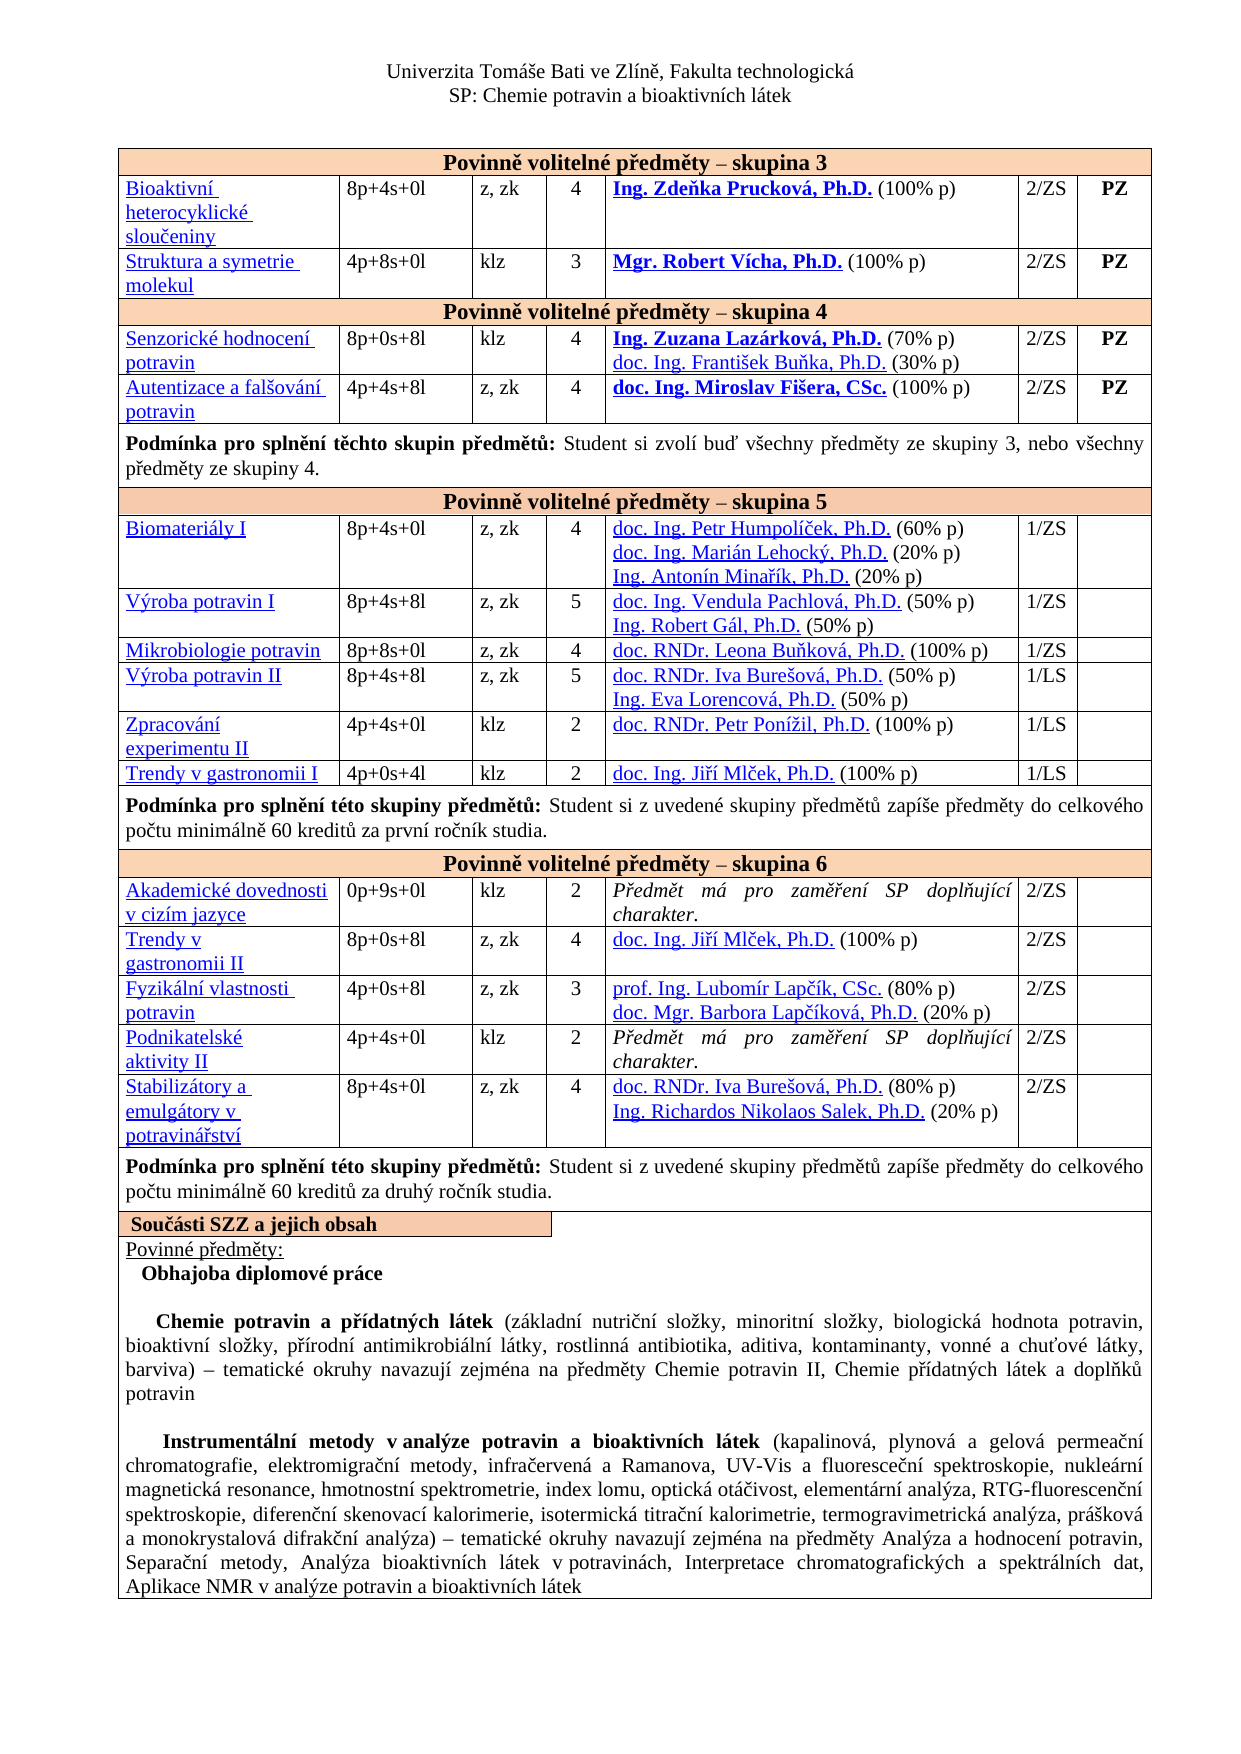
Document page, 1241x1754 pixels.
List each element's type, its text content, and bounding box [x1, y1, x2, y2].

table_cell klz [473, 326, 546, 374]
table_cell doc. Ing. Jiří Mlček, Ph.D. (100% p) [606, 761, 1018, 785]
table_cell 8p+0s+8l [340, 326, 472, 374]
table_cell Povinně volitelné předměty – skupina 4 [119, 299, 1151, 325]
table_cell doc. RNDr. Petr Ponížil, Ph.D. (100% p) [606, 712, 1018, 760]
table_cell 4p+4s+0l [340, 712, 472, 760]
table_cell Bioaktivní heterocyklické sloučeniny [119, 176, 339, 248]
table_cell 8p+4s+8l [340, 663, 472, 711]
table_cell 4 [547, 176, 605, 248]
table_cell Předmět má pro zaměření SP doplňující charakter. [606, 878, 1018, 926]
table_cell z, zk [473, 1075, 546, 1147]
table_cell [1078, 1075, 1151, 1147]
table_cell 4 [547, 638, 605, 662]
table_cell klz [473, 1025, 546, 1073]
table_cell [1078, 761, 1151, 785]
table_cell Předmět má pro zaměření SP doplňující charakter. [606, 1025, 1018, 1073]
table_cell 4p+4s+0l [340, 1025, 472, 1073]
table_cell 2 [547, 878, 605, 926]
table_cell 1/ZS [1019, 638, 1077, 662]
table_cell 3 [547, 976, 605, 1024]
table_cell 4 [547, 1075, 605, 1147]
table_cell Akademické dovednosti v cizím jazyce [119, 878, 339, 926]
table_cell 8p+8s+0l [340, 638, 472, 662]
table_cell 4 [547, 927, 605, 975]
table_cell 2/ZS [1019, 326, 1077, 374]
table_cell 8p+0s+8l [340, 927, 472, 975]
table_cell 8p+4s+8l [340, 589, 472, 637]
table_cell Výroba potravin II [119, 663, 339, 711]
table_cell 2 [547, 761, 605, 785]
table_cell [1078, 1025, 1151, 1073]
table_cell klz [473, 712, 546, 760]
table_cell 1/LS [1019, 712, 1077, 760]
table_cell [1078, 712, 1151, 760]
table_cell klz [473, 249, 546, 297]
table_cell 8p+4s+0l [340, 516, 472, 588]
table_cell [1078, 516, 1151, 588]
table_cell 3 [547, 249, 605, 297]
table_cell doc. RNDr. Iva Burešová, Ph.D. (50% p) Ing. Eva Lorencová, Ph.D. (50% p) [606, 663, 1018, 711]
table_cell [119, 1236, 1151, 1598]
table_cell doc. RNDr. Leona Buňková, Ph.D. (100% p) [606, 638, 1018, 662]
table_cell klz [473, 878, 546, 926]
table_cell PZ [1078, 176, 1151, 248]
table_cell 2/ZS [1019, 976, 1077, 1024]
table_cell 1/LS [1019, 761, 1077, 785]
table_cell Mgr. Robert Vícha, Ph.D. (100% p) [606, 249, 1018, 297]
table_cell Podmínka pro splnění této skupiny předmětů: Student si z uvedené skupiny předmětů zapíše předměty do celkového počtu minimálně 60 kreditů za první ročník studia. [119, 786, 1151, 849]
table_cell 4p+8s+0l [340, 249, 472, 297]
table_cell [1078, 878, 1151, 926]
table_cell 2/ZS [1019, 927, 1077, 975]
table_cell z, zk [473, 927, 546, 975]
table_cell Trendy v gastronomii I [119, 761, 339, 785]
table_cell 2/ZS [1019, 375, 1077, 423]
table_cell 2/ZS [1019, 878, 1077, 926]
table_cell 4 [547, 375, 605, 423]
table_cell doc. Ing. Petr Humpolíček, Ph.D. (60% p) doc. Ing. Marián Lehocký, Ph.D. (20% p) Ing. Antonín Minařík, Ph.D. (20% p) [606, 516, 1018, 588]
table_cell Podnikatelské aktivity II [119, 1025, 339, 1073]
table_cell 1/ZS [1019, 589, 1077, 637]
table_cell Povinně volitelné předměty – skupina 6 [119, 850, 1151, 877]
table_cell [1078, 589, 1151, 637]
table_cell PZ [1078, 375, 1151, 423]
table_cell doc. Ing. Vendula Pachlová, Ph.D. (50% p) Ing. Robert Gál, Ph.D. (50% p) [606, 589, 1018, 637]
table_cell Povinně volitelné předměty – skupina 5 [119, 488, 1151, 514]
table_cell 4p+0s+4l [340, 761, 472, 785]
table_cell [1078, 976, 1151, 1024]
table_cell 5 [547, 663, 605, 711]
table_cell PZ [1078, 249, 1151, 297]
table_cell 1/ZS [1019, 516, 1077, 588]
table_cell klz [473, 761, 546, 785]
table_cell 4p+0s+8l [340, 976, 472, 1024]
table_cell [1078, 638, 1151, 662]
table_cell Senzorické hodnocení potravin [119, 326, 339, 374]
table_cell PZ [1078, 326, 1151, 374]
table_cell doc. Ing. Miroslav Fišera, CSc. (100% p) [606, 375, 1018, 423]
table_cell Biomateriály I [119, 516, 339, 588]
table_cell prof. Ing. Lubomír Lapčík, CSc. (80% p) doc. Mgr. Barbora Lapčíková, Ph.D. (20% p) [606, 976, 1018, 1024]
table_cell 4 [547, 516, 605, 588]
table_cell z, zk [473, 375, 546, 423]
table_cell 2 [547, 712, 605, 760]
table_cell z, zk [473, 638, 546, 662]
table_cell 2 [547, 1025, 605, 1073]
table_cell Výroba potravin I [119, 589, 339, 637]
table_cell 2/ZS [1019, 249, 1077, 297]
table_cell 2/ZS [1019, 176, 1077, 248]
table_cell 0p+9s+0l [340, 878, 472, 926]
table_cell Trendy v gastronomii II [119, 927, 339, 975]
table_cell Struktura a symetrie molekul [119, 249, 339, 297]
table_cell 5 [547, 589, 605, 637]
table_cell [1078, 927, 1151, 975]
table_cell 2/ZS [1019, 1025, 1077, 1073]
table_cell Stabilizátory a emulgátory v potravinářství [119, 1075, 339, 1147]
table_cell Součásti SZZ a jejich obsah [119, 1212, 551, 1236]
table_cell Podmínka pro splnění této skupiny předmětů: Student si z uvedené skupiny předmětů zapíše předměty do celkového počtu minimálně 60 kreditů za druhý ročník studia. [119, 1148, 1151, 1211]
table_cell doc. Ing. Jiří Mlček, Ph.D. (100% p) [606, 927, 1018, 975]
table_cell Podmínka pro splnění těchto skupin předmětů: Student si zvolí buď všechny předměty ze skupiny 3, nebo všechny předměty ze skupiny 4. [119, 424, 1151, 487]
table_cell z, zk [473, 976, 546, 1024]
table_cell doc. RNDr. Iva Burešová, Ph.D. (80% p) Ing. Richardos Nikolaos Salek, Ph.D. (20% p) [606, 1075, 1018, 1147]
table_cell 4 [547, 326, 605, 374]
table_cell Mikrobiologie potravin [119, 638, 339, 662]
table_cell Povinně volitelné předměty – skupina 3 [119, 149, 1151, 175]
table_cell z, zk [473, 589, 546, 637]
table_cell 2/ZS [1019, 1075, 1077, 1147]
table_cell 4p+4s+8l [340, 375, 472, 423]
table_cell z, zk [473, 516, 546, 588]
table_cell 1/LS [1019, 663, 1077, 711]
table_cell z, zk [473, 176, 546, 248]
table_cell Zpracování experimentu II [119, 712, 339, 760]
table_cell z, zk [473, 663, 546, 711]
table_cell Fyzikální vlastnosti potravin [119, 976, 339, 1024]
table_cell 8p+4s+0l [340, 176, 472, 248]
table_cell Ing. Zdeňka Prucková, Ph.D. (100% p) [606, 176, 1018, 248]
table_cell Autentizace a falšování potravin [119, 375, 339, 423]
table_cell 8p+4s+0l [340, 1075, 472, 1147]
table_cell [552, 1212, 1151, 1236]
table_cell [1078, 663, 1151, 711]
table_cell Ing. Zuzana Lazárková, Ph.D. (70% p) doc. Ing. František Buňka, Ph.D. (30% p) [606, 326, 1018, 374]
